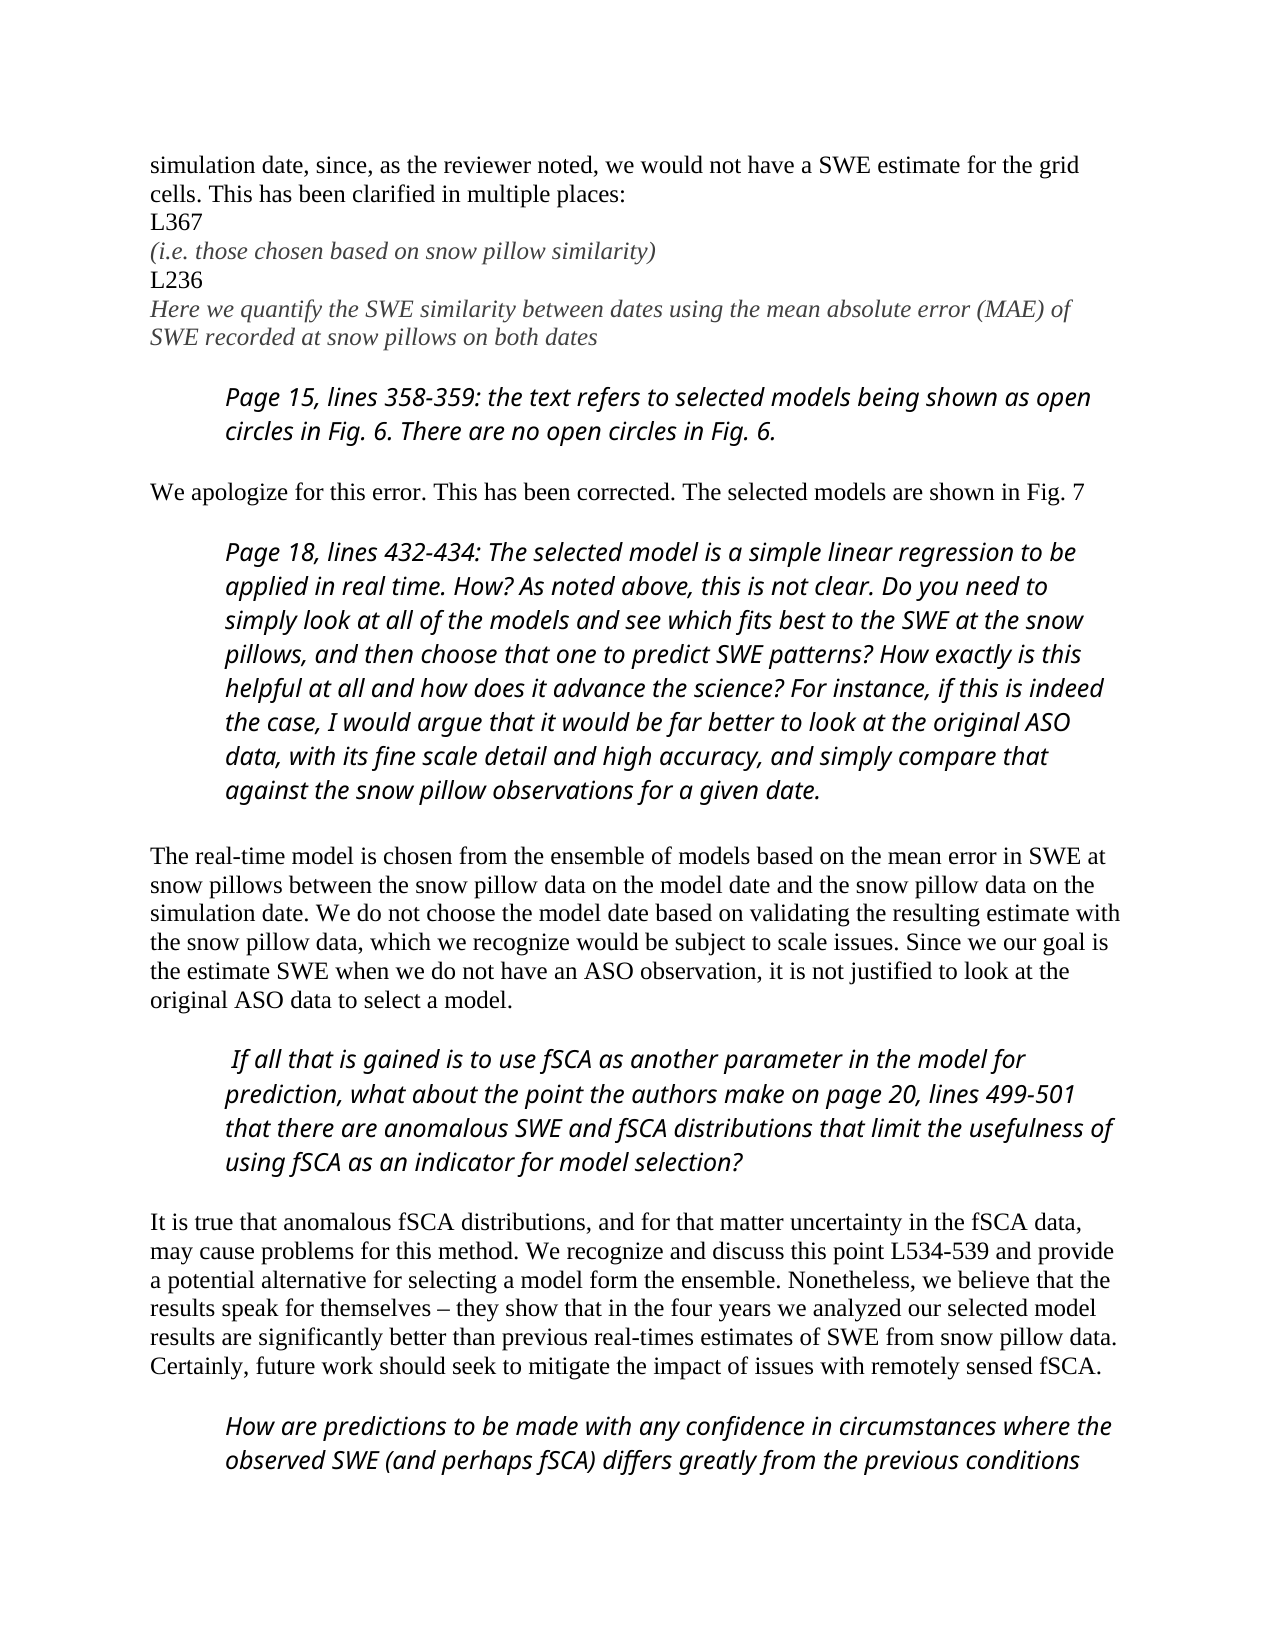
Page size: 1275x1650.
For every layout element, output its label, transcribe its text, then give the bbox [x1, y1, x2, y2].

text Here we quantify the SWE similarity between dates using the mean absolute error (MAE) of SWE recorded at snow pillows on both dates [150, 294, 1125, 351]
text Page 18, lines 432-434: The selected model is a simple linear regression to be applied in real time. How? As noted above, this is not clear. Do you need to simply look at all of the models and see which fits best to the SWE at the snow pillows, and then choose that one to predict SWE patterns? How exactly is this helpful at all and how does it advance the science? For instance, if this is indeed the case, I would argue that it would be far better to look at the original ASO data, with its fine scale detail and high accuracy, and simply compare that against the snow pillow observations for a given date. [225, 534, 1125, 807]
text L236 [150, 265, 1125, 294]
text If all that is gained is to use fSCA as another parameter in the model for prediction, what about the point the authors make on page 20, lines 499-501 that there are anomalous SWE and fSCA distributions that limit the usefulness of using fSCA as an indicator for model selection? [225, 1042, 1125, 1178]
text The real-time model is chosen from the ensemble of models based on the mean error in SWE at snow pillows between the snow pillow data on the model date and the snow pillow data on the simulation date. We do not choose the model date based on validating the resulting estimate with the snow pillow data, which we recognize would be subject to scale issues. Since we our goal is the estimate SWE when we do not have an ASO observation, it is not justified to look at the original ASO data to select a model. [150, 841, 1125, 1013]
text Page 15, lines 358-359: the text refers to selected models being shown as open circles in Fig. 6. There are no open circles in Fig. 6. [225, 380, 1125, 448]
text L367 [150, 207, 1125, 236]
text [225, 1408, 1125, 1477]
text (i.e. those chosen based on snow pillow similarity) [150, 236, 1125, 265]
text We apologize for this error. This has been corrected. The selected models are shown in Fig. 7 [150, 477, 1125, 506]
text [150, 150, 1125, 207]
text It is true that anomalous fSCA distributions, and for that matter uncertainty in the fSCA data, may cause problems for this method. We recognize and discuss this point L534-539 and provide a potential alternative for selecting a model form the ensemble. Nonetheless, we believe that the results speak for themselves – they show that in the four years we analyzed our selected model results are significantly better than previous real-times estimates of SWE from snow pillow data. Certainly, future work should seek to mitigate the impact of issues with remotely sensed fSCA. [150, 1207, 1125, 1380]
